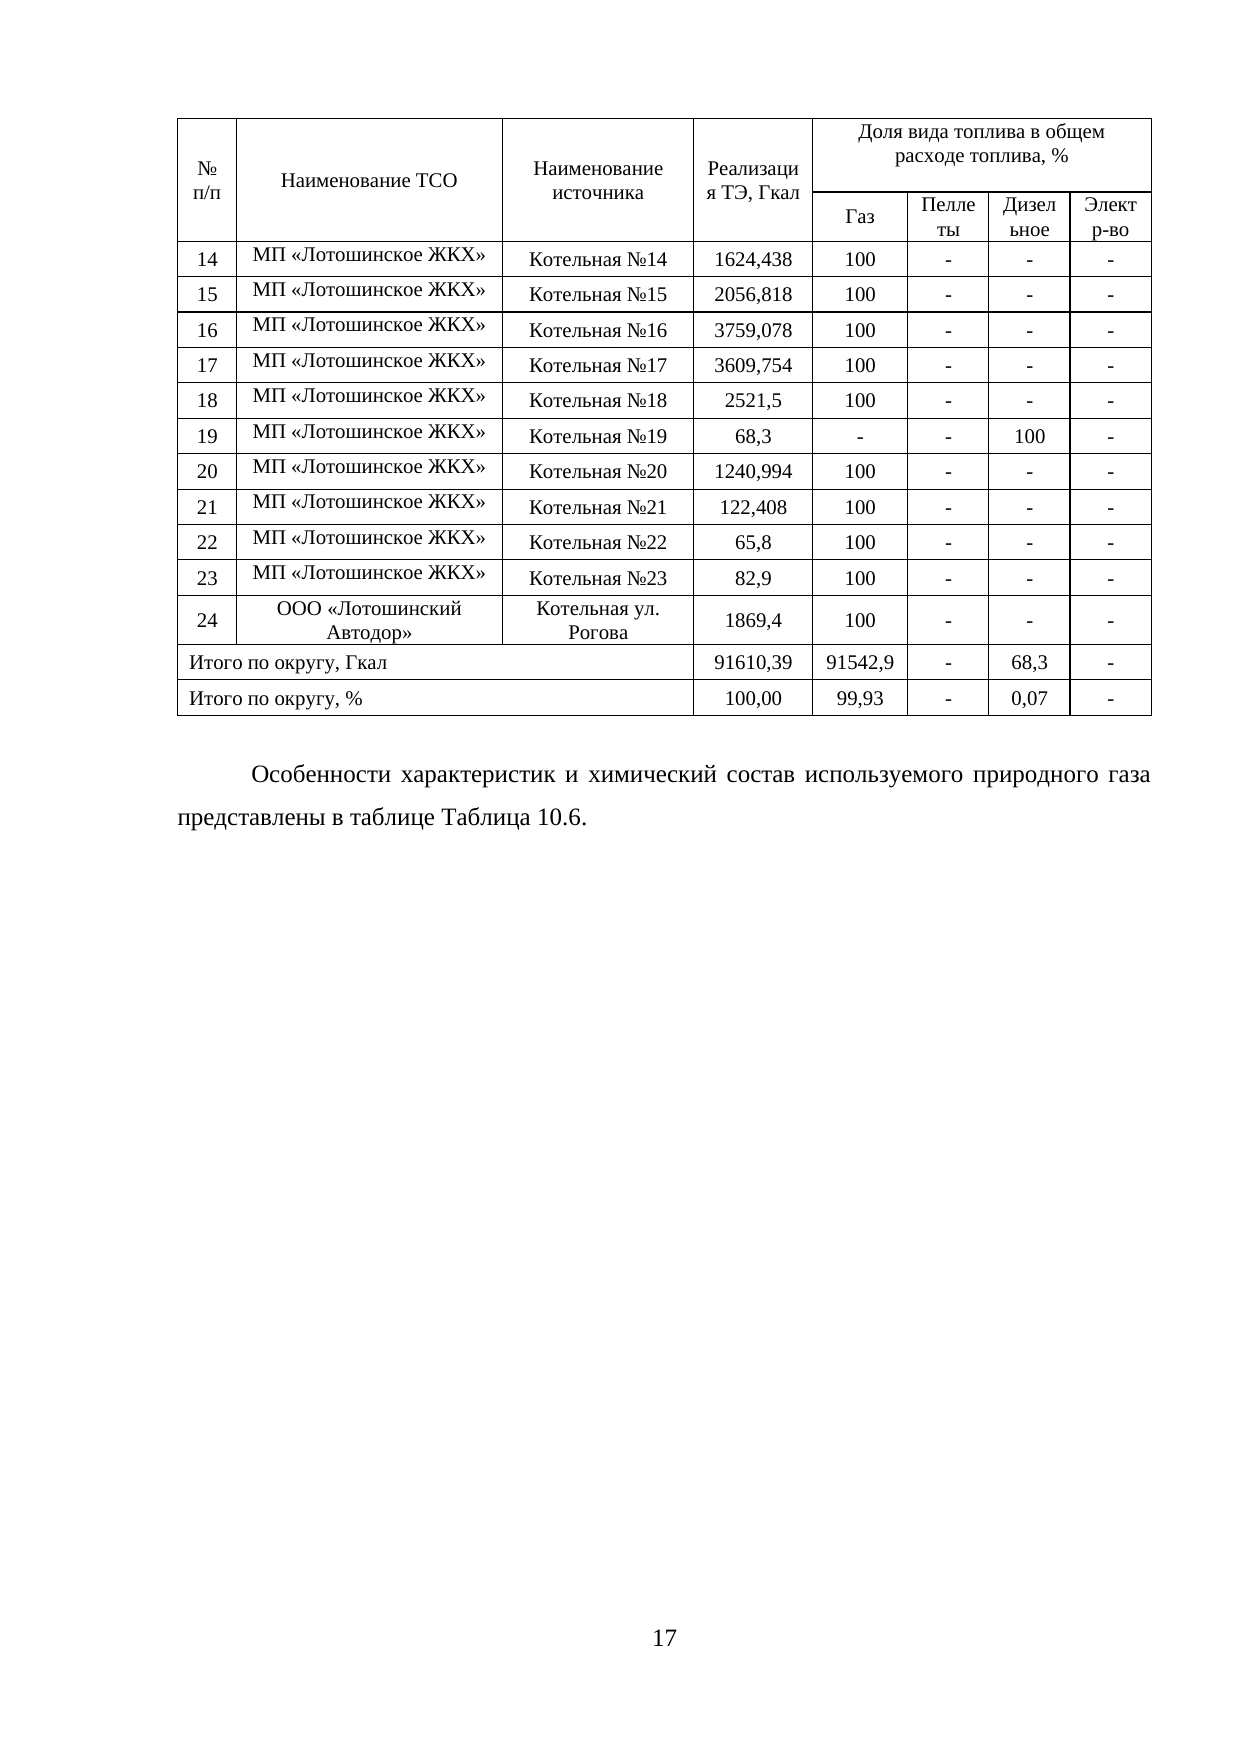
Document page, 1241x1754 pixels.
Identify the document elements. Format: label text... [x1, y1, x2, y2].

table_cell 68,3 [694, 419, 812, 453]
table_cell 17 [178, 348, 236, 382]
table_cell 122,408 [694, 490, 812, 524]
table_cell 3759,078 [694, 313, 812, 347]
table_cell - [1071, 242, 1151, 276]
table_cell 20 [178, 454, 236, 488]
table_cell МП «Лотошинское ЖКХ» [237, 348, 502, 382]
table_cell Котельная №17 [503, 348, 693, 382]
table_cell МП «Лотошинское ЖКХ» [237, 490, 502, 524]
table_cell 65,8 [694, 525, 812, 559]
table_cell 2056,818 [694, 277, 812, 311]
table_cell МП «Лотошинское ЖКХ» [237, 419, 502, 453]
table_cell - [1071, 313, 1151, 347]
table_cell 1869,4 [694, 596, 812, 644]
table_cell - [1071, 277, 1151, 311]
table_cell 100 [813, 383, 907, 418]
table_cell - [1071, 419, 1151, 453]
table_cell 23 [178, 560, 236, 595]
table_cell МП «Лотошинское ЖКХ» [237, 277, 502, 311]
table_cell - [989, 596, 1069, 644]
table_cell - [989, 242, 1069, 276]
table_cell - [1071, 348, 1151, 382]
table_cell Котельная ул. Рогова [503, 596, 693, 644]
table_cell 100 [989, 419, 1069, 453]
table_cell Котельная №20 [503, 454, 693, 488]
table_cell МП «Лотошинское ЖКХ» [237, 242, 502, 276]
table_cell 100 [813, 454, 907, 488]
table_cell Итого по округу, % [178, 680, 693, 715]
table_cell 100 [813, 525, 907, 559]
table_cell - [1071, 525, 1151, 559]
table_header Наименование ТСО [237, 119, 502, 241]
table_cell 1624,438 [694, 242, 812, 276]
table_cell Пеллеты [908, 193, 988, 241]
table_cell - [1071, 383, 1151, 418]
table_cell 21 [178, 490, 236, 524]
table_cell - [908, 680, 988, 715]
table_cell 100 [813, 348, 907, 382]
table_cell Итого по округу, Гкал [178, 645, 693, 679]
table_cell 68,3 [989, 645, 1069, 679]
table_cell 91542,9 [813, 645, 907, 679]
table_cell Котельная №23 [503, 560, 693, 595]
table_cell 3609,754 [694, 348, 812, 382]
table_cell - [989, 490, 1069, 524]
table_cell - [908, 490, 988, 524]
table_cell - [989, 313, 1069, 347]
table_cell - [908, 454, 988, 488]
table_cell Котельная №22 [503, 525, 693, 559]
table_cell 100 [813, 277, 907, 311]
table_cell 22 [178, 525, 236, 559]
table_cell Дизельное [989, 193, 1069, 241]
table_cell - [1071, 560, 1151, 595]
table_cell - [908, 383, 988, 418]
table_cell - [908, 313, 988, 347]
table_cell - [908, 596, 988, 644]
table_cell - [989, 348, 1069, 382]
table_header Доля вида топлива в общем расходе топлива, % [813, 119, 1151, 191]
table_cell Котельная №21 [503, 490, 693, 524]
table_cell - [989, 277, 1069, 311]
table_header Реализация ТЭ, Гкал [694, 119, 812, 241]
table_cell 0,07 [989, 680, 1069, 715]
table_cell - [1071, 454, 1151, 488]
table_cell - [813, 419, 907, 453]
text Особенности характеристик и химический состав используемого природного газа представлены в таблице Таблица 10.6. [177, 759, 1152, 831]
table_cell Котельная №14 [503, 242, 693, 276]
table_header № п/п [178, 119, 236, 241]
table_cell МП «Лотошинское ЖКХ» [237, 454, 502, 488]
table_cell МП «Лотошинское ЖКХ» [237, 525, 502, 559]
table_cell 15 [178, 277, 236, 311]
table_cell - [908, 525, 988, 559]
table_cell - [989, 525, 1069, 559]
table_cell 14 [178, 242, 236, 276]
table_cell - [989, 560, 1069, 595]
table_cell 99,93 [813, 680, 907, 715]
table_cell 18 [178, 383, 236, 418]
table_cell - [908, 645, 988, 679]
table_cell Электр-во [1071, 193, 1151, 241]
table_cell 16 [178, 313, 236, 347]
table_cell - [1071, 490, 1151, 524]
table_cell - [908, 242, 988, 276]
table_cell Газ [813, 193, 907, 241]
table_cell - [1071, 596, 1151, 644]
table_cell 100,00 [694, 680, 812, 715]
table_cell Котельная №16 [503, 313, 693, 347]
table_cell - [989, 383, 1069, 418]
table_cell 24 [178, 596, 236, 644]
table_cell ООО «Лотошинский Автодор» [237, 596, 502, 644]
table_cell 100 [813, 490, 907, 524]
table_cell - [908, 348, 988, 382]
table_cell МП «Лотошинское ЖКХ» [237, 560, 502, 595]
table_cell - [989, 454, 1069, 488]
table_cell 100 [813, 560, 907, 595]
table_cell МП «Лотошинское ЖКХ» [237, 313, 502, 347]
table_cell 100 [813, 242, 907, 276]
table_header Наименование источника [503, 119, 693, 241]
table_cell - [1071, 680, 1151, 715]
table_cell 2521,5 [694, 383, 812, 418]
table_cell Котельная №15 [503, 277, 693, 311]
table_cell - [908, 560, 988, 595]
table_cell 100 [813, 596, 907, 644]
table_cell 100 [813, 313, 907, 347]
table_cell 82,9 [694, 560, 812, 595]
table_cell - [908, 277, 988, 311]
table_cell 91610,39 [694, 645, 812, 679]
table_cell - [1071, 645, 1151, 679]
table_cell Котельная №18 [503, 383, 693, 418]
table_cell МП «Лотошинское ЖКХ» [237, 383, 502, 418]
table_cell - [908, 419, 988, 453]
table_cell 1240,994 [694, 454, 812, 488]
table_cell Котельная №19 [503, 419, 693, 453]
table_cell 19 [178, 419, 236, 453]
